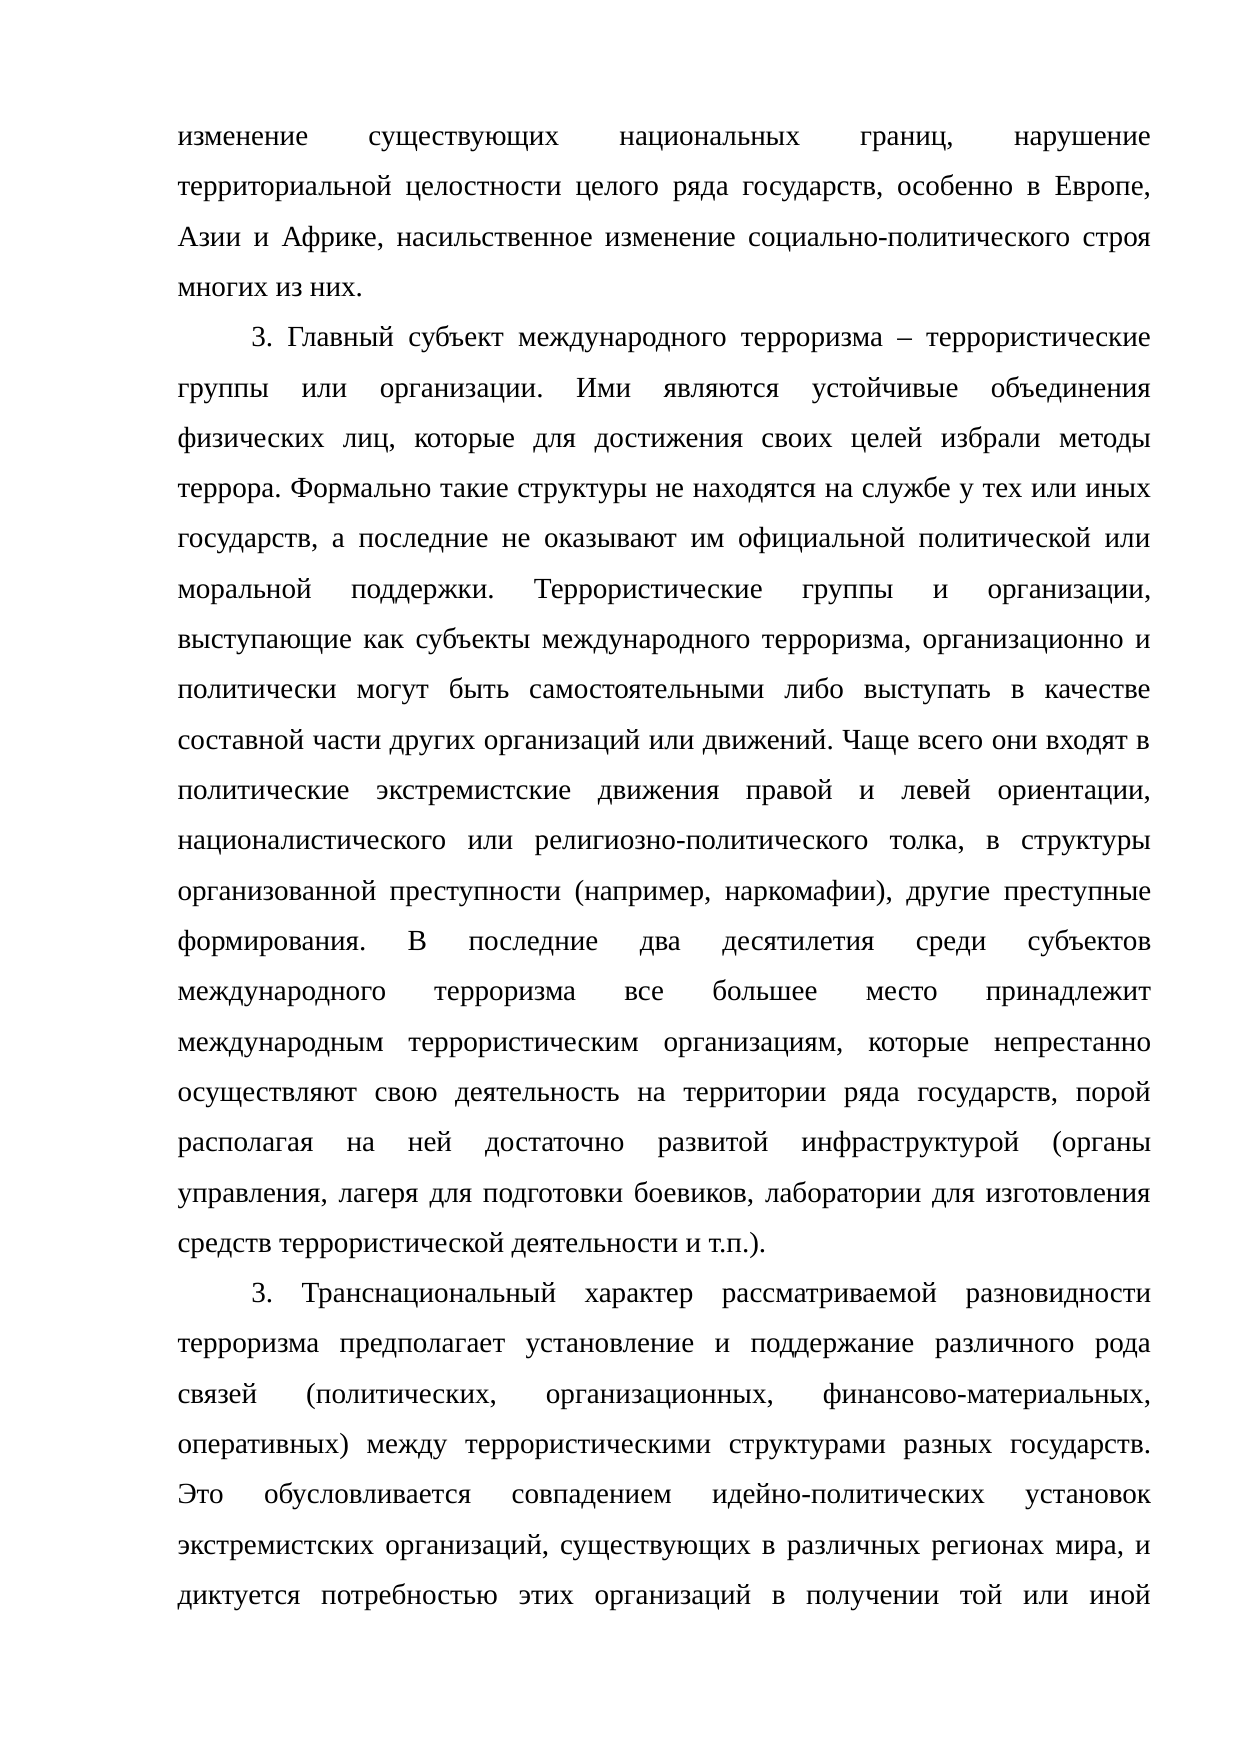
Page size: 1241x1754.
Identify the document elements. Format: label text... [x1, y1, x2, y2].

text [177, 118, 1152, 303]
text 3. Главный субъект международного терроризма – террористические группы или организации. Ими являются устойчивые объединения физических лиц, которые для достижения своих целей избрали методы террора. Формально такие структуры не находятся на службе у тех или иных государств, а последние не оказывают им официальной политической или моральной поддержки. Террористические группы и организации, выступающие как субъекты международного терроризма, организационно и политически могут быть самостоятельными либо выступать в качестве составной части других организаций или движений. Чаще всего они входят в политические экстремистские движения правой и левей ориентации, националистического или религиозно-политического толка, в структуры организованной преступности (например, наркомафии), другие преступные формирования. В последние два десятилетия среди субъектов международного терроризма все большее место принадлежит международным террористическим организациям, которые непрестанно осуществляют свою деятельность на территории ряда государств, порой располагая на ней достаточно развитой инфраструктурой (органы управления, лагеря для подготовки боевиков, лаборатории для изготовления средств террористической деятельности и т.п.). [177, 319, 1152, 1258]
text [177, 1275, 1152, 1611]
